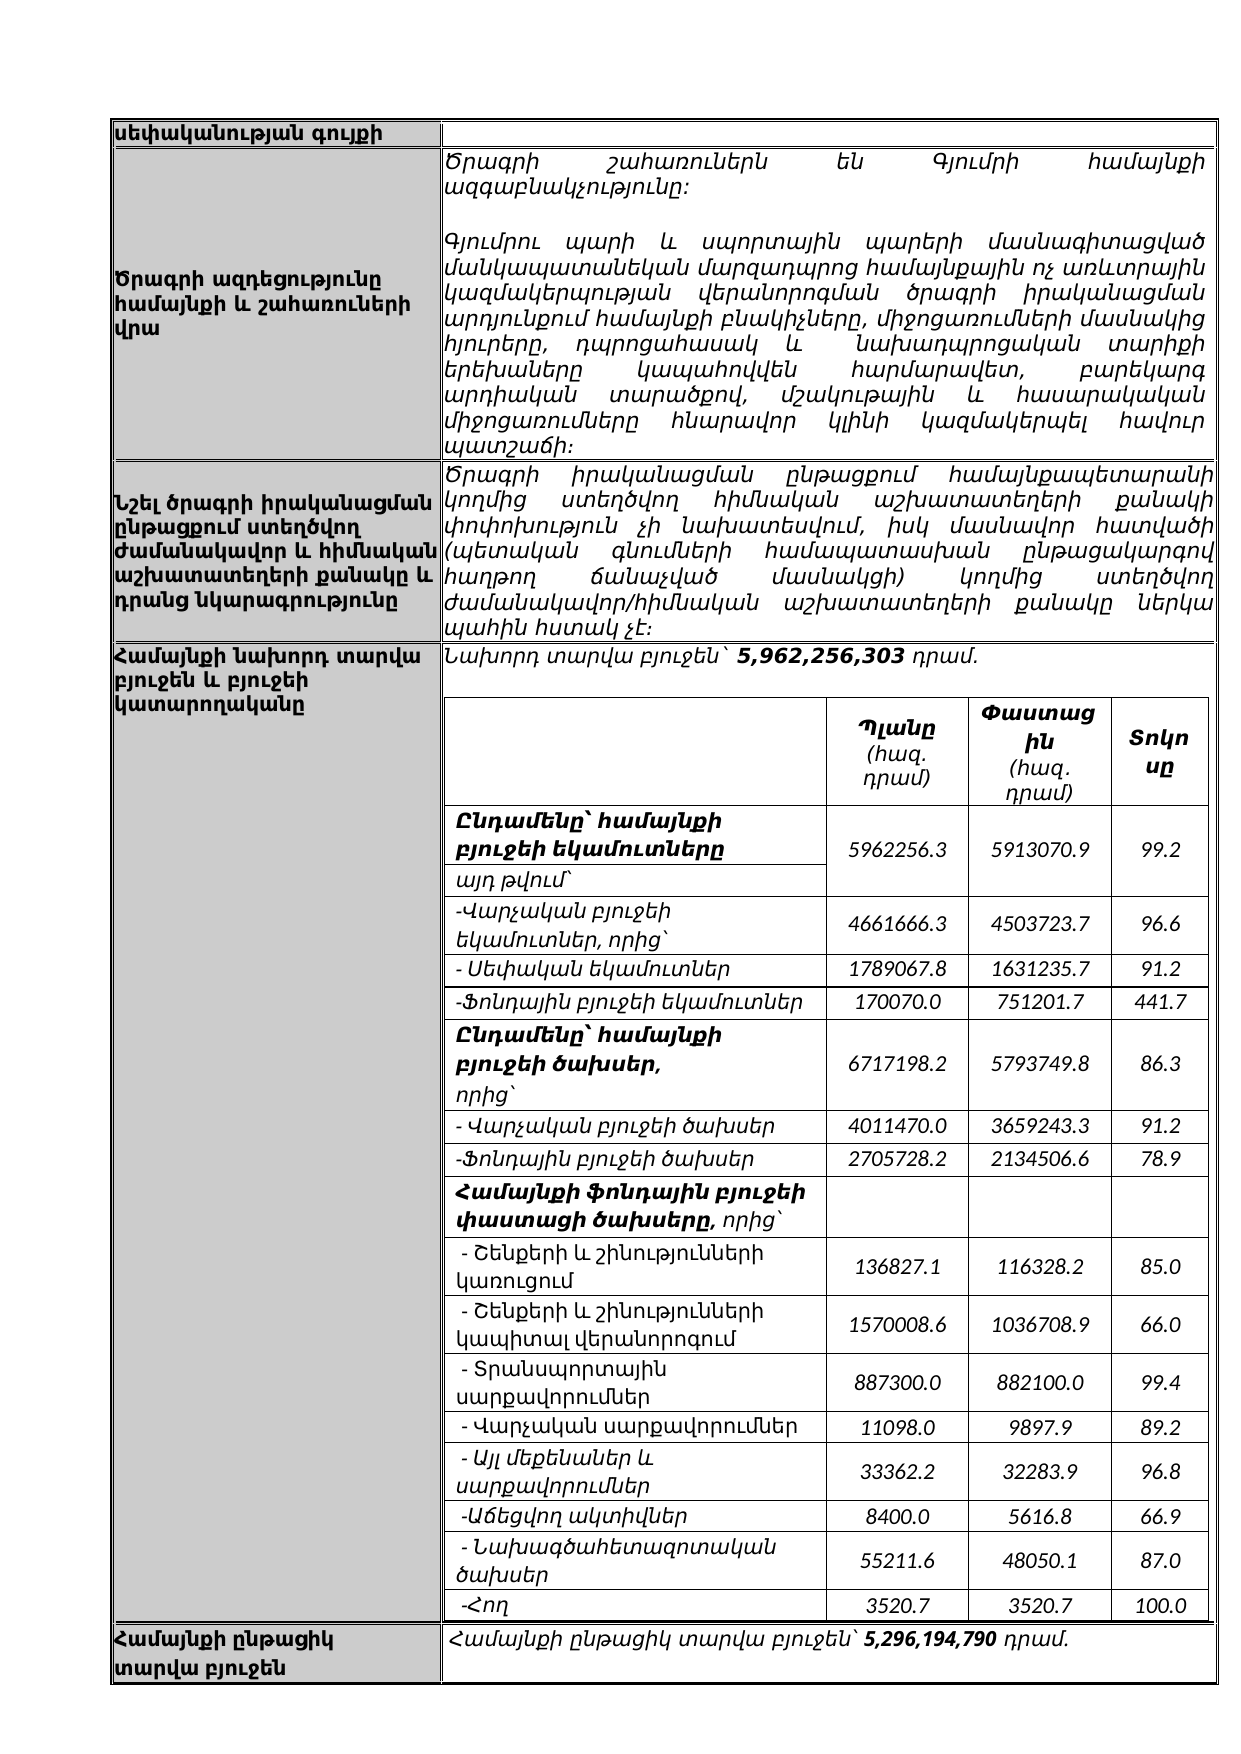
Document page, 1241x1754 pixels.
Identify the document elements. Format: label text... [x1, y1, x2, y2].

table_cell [114, 1621, 441, 1682]
table_cell Ծրագրի իրականացման ընթացքում համայնքապետարանի կողմից ստեղծվող հիմնական աշխատատեղերի քանակի փոփոխություն չի նախատեսվում, իսկ մասնավոր հատվածի (պետական գնումների համապատասխան ընթացակարգով հաղթող ճանաչված մասնակցի) կողմից ստեղծվող ժամանակավոր/հիմնական աշխատատեղերի քանակը ներկա պահին հստակ չէ։ [441, 459, 1217, 641]
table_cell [114, 122, 441, 146]
table_cell Նշել ծրագրի իրականացման ընթացքում ստեղծվող ժամանակավոր և հիմնական աշխատատեղերի քանակը և դրանց նկարագրությունը [112, 459, 441, 641]
table_cell Նախորդ տարվա բյուջեն` 5,962,256,303 դրամ. [441, 641, 1217, 1621]
table_cell Ծրագրի ազդեցությունը համայնքի և շահառուների վրա [112, 146, 441, 459]
table_cell Ծրագրի շահառուներն են Գյումրի համայնքի ազգաբնակչությունը: Գյումրու պարի և սպորտային պարերի մասնագիտացված մանկապատանեկան մարզադպրոց համայնքային ոչ առևտրային կազմակերպության վերանորոգման ծրագրի իրականացման արդյունքում համայնքի բնակիչները, միջոցառումների մասնակից հյուրերը, դպրոցահասակ և նախադպրոցական տարիքի երեխաները կապահովվեն հարմարավետ, բարեկարգ արդիական տարածքով, մշակութային և հասարակական միջոցառումները հնարավոր կլինի կազմակերպել հավուր պատշաճի։ [441, 146, 1217, 459]
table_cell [441, 122, 1216, 146]
table_cell Համայնքի ընթացիկ տարվա բյուջեն՝ 5,296,194,790 դրամ. [441, 1621, 1216, 1682]
table_cell Համայնքի նախորդ տարվա բյուջեն և բյուջեի կատարողականը [112, 641, 441, 1621]
